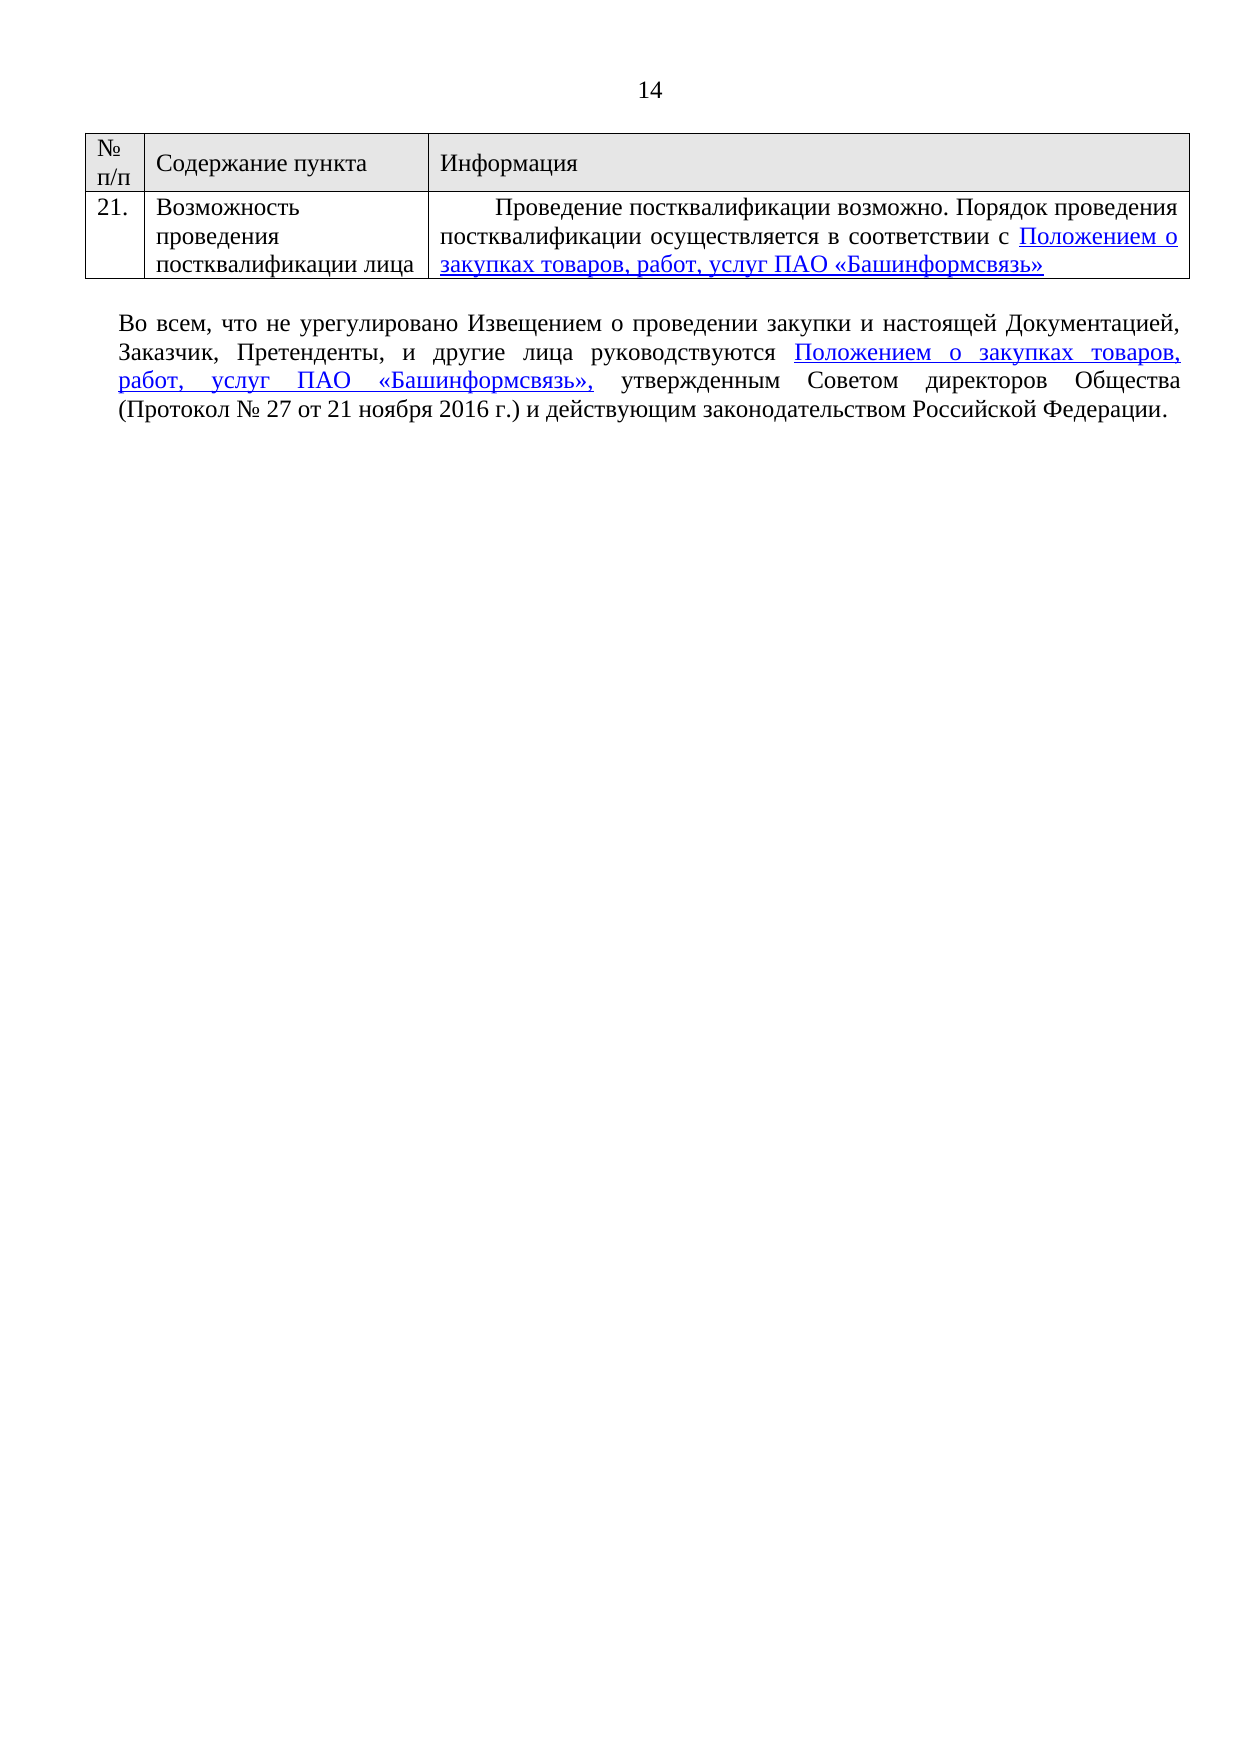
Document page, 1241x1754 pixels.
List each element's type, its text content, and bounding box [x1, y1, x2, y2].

table_cell Проведение постквалификации возможно. Порядок проведения постквалификации осуществляется в соответствии с Положением о закупках товаров, работ, услуг ПАО «Башинформсвязь» [429, 192, 1189, 278]
text Во всем, что не урегулировано Извещением о проведении закупки и настоящей Документацией, Заказчик, Претенденты, и другие лица руководствуются Положением о закупках товаров, работ, услуг ПАО «Башинформсвязь», утвержденным Советом директоров Общества (Протокол № 27 от 21 ноября 2016 г.) и действующим законодательством Российской Федерации. [118, 308, 1181, 423]
table_cell Возможность проведения постквалификации лица [145, 192, 428, 278]
table_header Содержание пункта [145, 134, 428, 191]
table_header № п/п [86, 134, 144, 191]
table_cell [86, 192, 144, 278]
table_header Информация [429, 134, 1189, 191]
